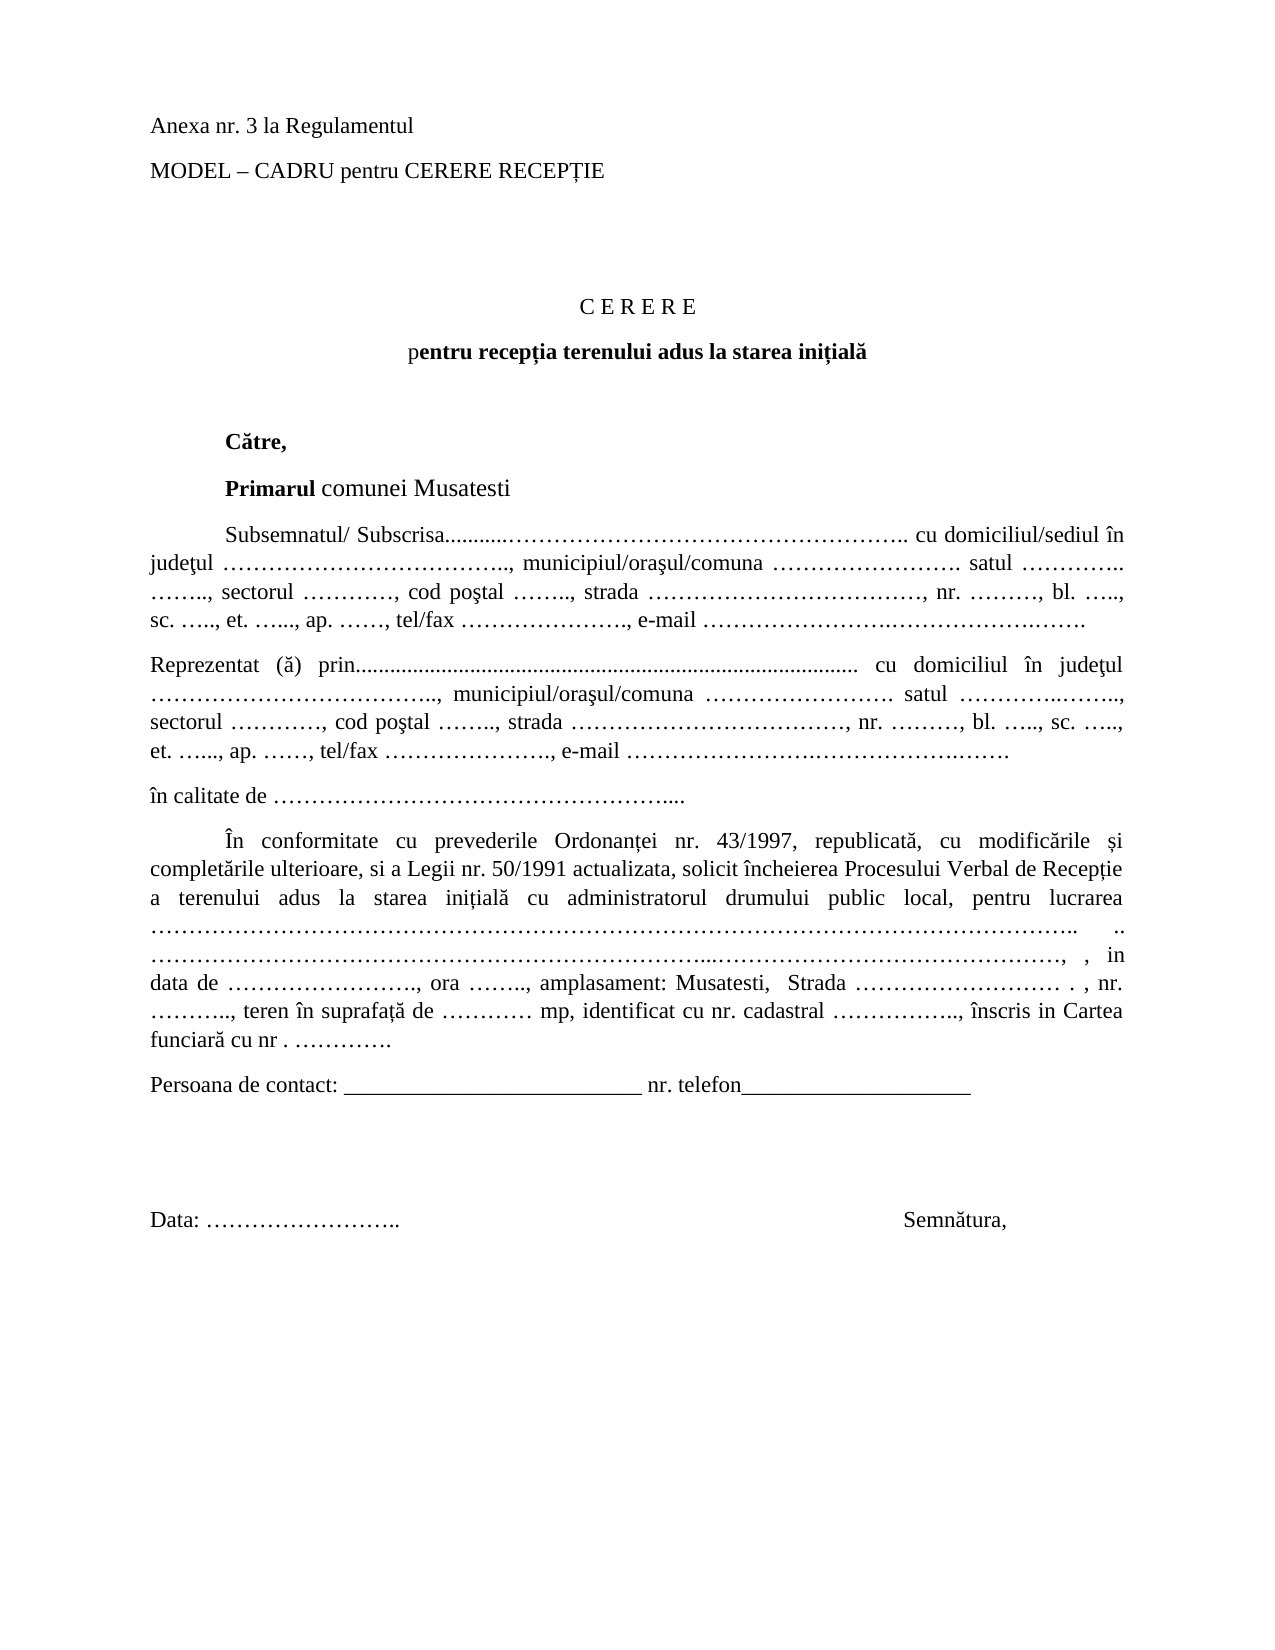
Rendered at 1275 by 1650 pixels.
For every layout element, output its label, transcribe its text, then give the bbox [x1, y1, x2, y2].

text în calitate de …………………………………………….... [150, 782, 1125, 808]
text Subsemnatul/ Subscrisa...........…………………………………………….. cu domiciliul/sediul în judeţul ……………………………….., municipiul/oraşul/comuna ……………………. satul …………..…….., sectorul …………, cod poştal …….., strada ………………………………, nr. ………, bl. ….., sc. ….., et. …..., ap. ……, tel/fax …………………., e-mail …………………….……………….……. [150, 521, 1125, 633]
text Către, [150, 428, 1125, 454]
text În conformitate cu prevederile Ordonanței nr. 43/1997, republicată, cu modificările și completările ulterioare, si a Legii nr. 50/1991 actualizata, solicit încheierea Procesului Verbal de Recepție a terenului adus la starea inițială cu administratorul drumului public local, pentru lucrarea ………………………………………………………………………………………………………….. ..………………………………………………………………...………………………………………, , in data de ……………………., ora …….., amplasament: Musatesti, Strada ……………………… . , nr. ……….., teren în suprafață de ………… mp, identificat cu nr. cadastral …………….., înscris in Cartea funciară cu nr . …………. [150, 827, 1125, 1052]
text Data: …………………….. Semnătura, [150, 1206, 1125, 1233]
text Anexa nr. 3 la Regulamentul [150, 112, 1125, 139]
text pentru recepția terenului adus la starea inițială [150, 338, 1125, 364]
text MODEL – CADRU pentru CERERE RECEPȚIE [150, 157, 1125, 184]
text Persoana de contact: __________________________ nr. telefon____________________ [150, 1071, 1125, 1097]
text Primarul comunei Musatesti [150, 473, 1125, 502]
text Reprezentat (ă) prin........................................................................................ cu domiciliul în judeţul ……………………………….., municipiul/oraşul/comuna ……………………. satul …………..…….., sectorul …………, cod poştal …….., strada ………………………………, nr. ………, bl. ….., sc. ….., et. …..., ap. ……, tel/fax …………………., e-mail …………………….……………….……. [150, 651, 1125, 763]
text C E R E R E [150, 293, 1125, 319]
